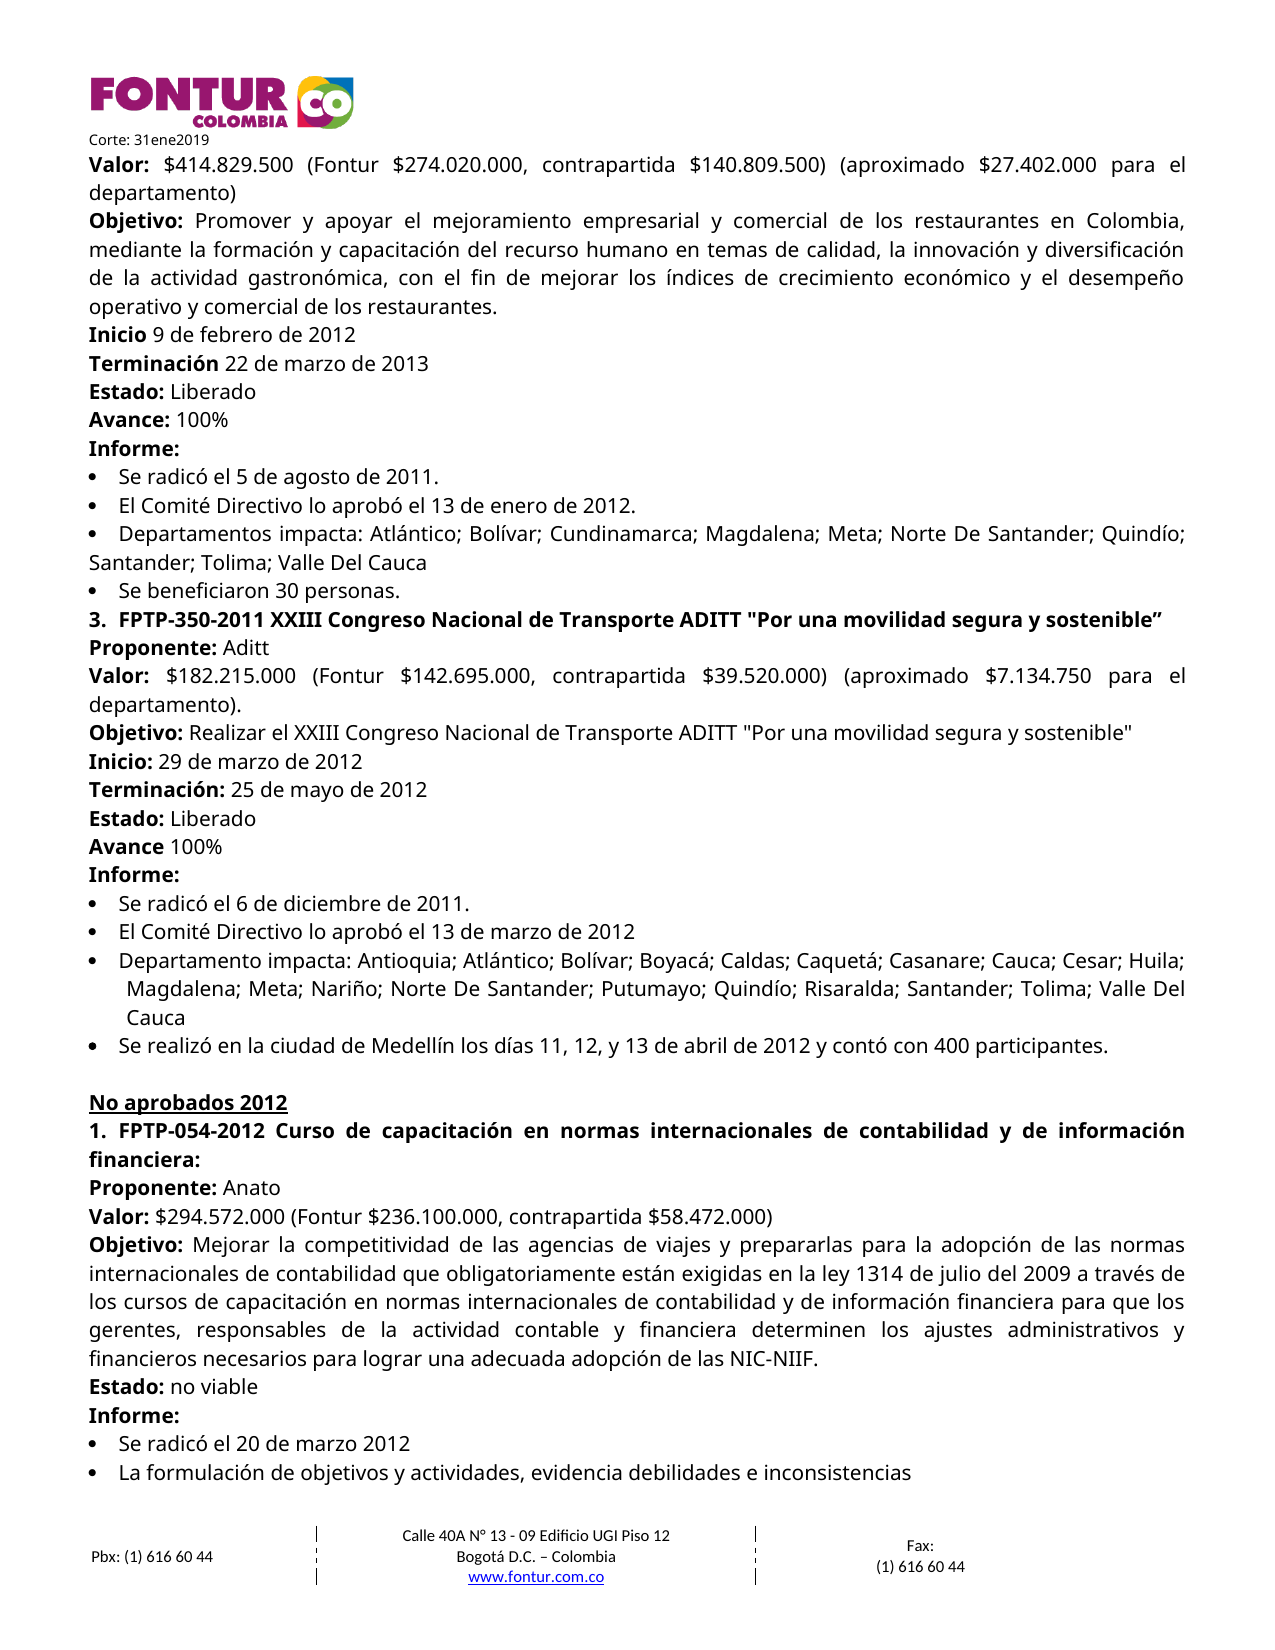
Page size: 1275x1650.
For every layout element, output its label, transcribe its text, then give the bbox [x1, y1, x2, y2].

text Estado: Liberado [89, 804, 1186, 832]
text Valor: $182.215.000 (Fontur $142.695.000, contrapartida $39.520.000) (aproximado $7.134.750 para el departamento). [89, 662, 1186, 718]
text Valor: $414.829.500 (Fontur $274.020.000, contrapartida $140.809.500) (aproximado $27.402.000 para el departamento) [89, 150, 1186, 207]
list FPTP-054-2012 Curso de capacitación en normas internacionales de contabilidad y de información financiera: [89, 1117, 1186, 1173]
text Estado: no viable [89, 1372, 1186, 1401]
text No aprobados 2012 [89, 1088, 1186, 1117]
text Informe: [89, 1401, 1186, 1429]
list Se radicó el 6 de diciembre de 2011. [89, 889, 1186, 917]
text Inicio: 29 de marzo de 2012 [89, 747, 1186, 775]
text Terminación 22 de marzo de 2013 [89, 349, 1186, 377]
picture [88, 73, 355, 130]
list Se radicó el 5 de agosto de 2011. [89, 462, 1186, 491]
list Se realizó en la ciudad de Medellín los días 11, 12, y 13 de abril de 2012 y contó con 400 participantes. [89, 1031, 1186, 1060]
text Proponente: Anato [89, 1173, 1186, 1202]
text Avance: 100% [89, 406, 1186, 434]
text Inicio 9 de febrero de 2012 [89, 320, 1186, 349]
text Terminación: 25 de mayo de 2012 [89, 775, 1186, 804]
list Departamentos impacta: Atlántico; Bolívar; Cundinamarca; Magdalena; Meta; Norte De Santander; Quindío; Santander; Tolima; Valle Del Cauca [89, 519, 1186, 576]
list La formulación de objetivos y actividades, evidencia debilidades e inconsistencias [89, 1458, 1186, 1486]
text Objetivo: Promover y apoyar el mejoramiento empresarial y comercial de los restaurantes en Colombia, mediante la formación y capacitación del recurso humano en temas de calidad, la innovación y diversificación de la actividad gastronómica, con el fin de mejorar los índices de crecimiento económico y el desempeño operativo y comercial de los restaurantes. [89, 207, 1186, 320]
text Proponente: Aditt [89, 633, 1186, 662]
list Departamento impacta: Antioquia; Atlántico; Bolívar; Boyacá; Caldas; Caquetá; Casanare; Cauca; Cesar; Huila; Magdalena; Meta; Nariño; Norte De Santander; Putumayo; Quindío; Risaralda; Santander; Tolima; Valle Del Cauca [89, 946, 1186, 1031]
text Objetivo: Realizar el XXIII Congreso Nacional de Transporte ADITT "Por una movilidad segura y sostenible" [89, 718, 1186, 747]
text Estado: Liberado [89, 377, 1186, 406]
text Valor: $294.572.000 (Fontur $236.100.000, contrapartida $58.472.000) [89, 1202, 1186, 1230]
list El Comité Directivo lo aprobó el 13 de marzo de 2012 [89, 917, 1186, 946]
text Informe: [89, 434, 1186, 462]
list Se radicó el 20 de marzo 2012 [89, 1429, 1186, 1458]
list El Comité Directivo lo aprobó el 13 de enero de 2012. [89, 491, 1186, 519]
list FPTP-350-2011 XXIII Congreso Nacional de Transporte ADITT "Por una movilidad segura y sostenible” [89, 605, 1186, 633]
list Se beneficiaron 30 personas. [89, 576, 1186, 605]
text Objetivo: Mejorar la competitividad de las agencias de viajes y prepararlas para la adopción de las normas internacionales de contabilidad que obligatoriamente están exigidas en la ley 1314 de julio del 2009 a través de los cursos de capacitación en normas internacionales de contabilidad y de información financiera para que los gerentes, responsables de la actividad contable y financiera determinen los ajustes administrativos y financieros necesarios para lograr una adecuada adopción de las NIC-NIIF. [89, 1230, 1186, 1372]
text Informe: [89, 861, 1186, 889]
text Avance 100% [89, 832, 1186, 861]
